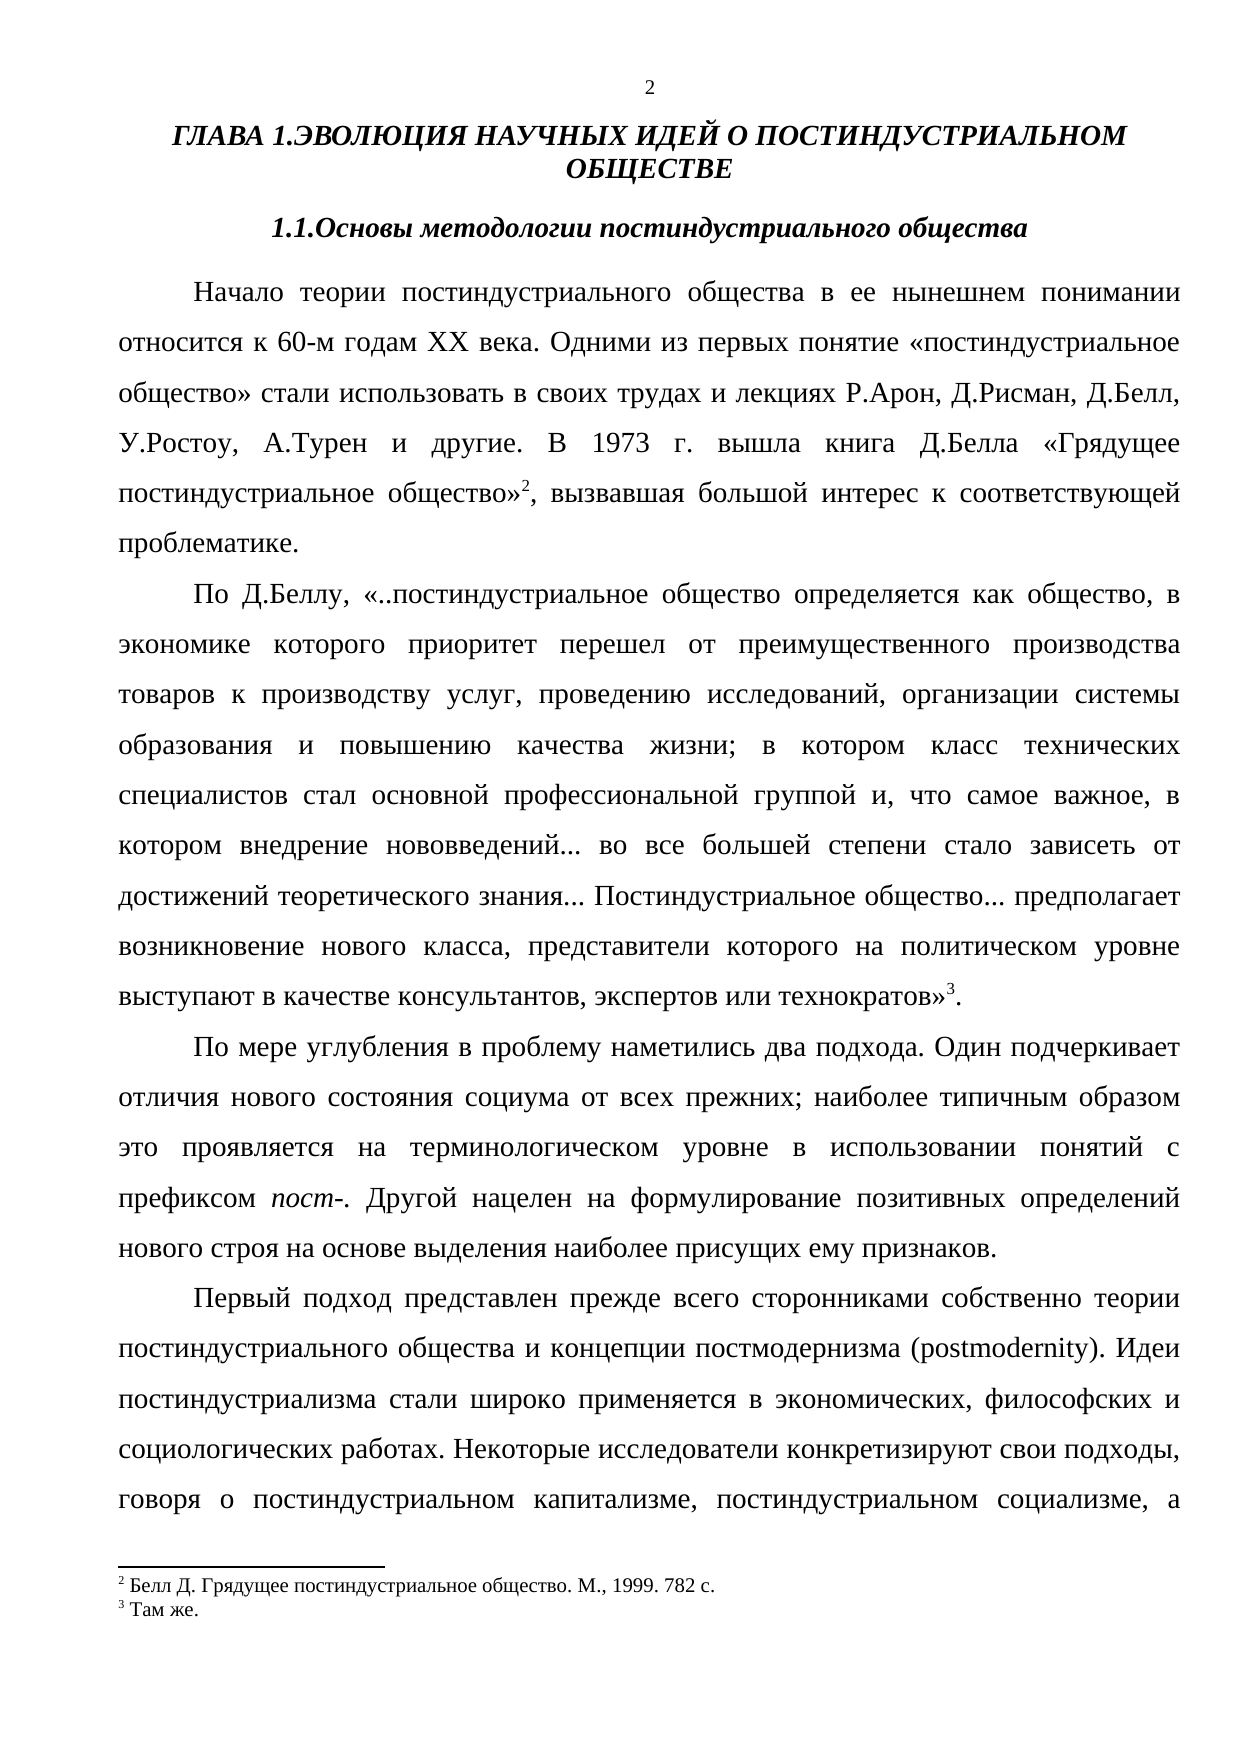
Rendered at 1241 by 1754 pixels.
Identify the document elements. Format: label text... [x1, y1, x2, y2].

subtitle 1.1.Основы методологии постиндустриального общества [118, 210, 1181, 244]
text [118, 1280, 1181, 1515]
subtitle ГЛАВА 1.ЭВОЛЮЦИЯ НАУЧНЫХ ИДЕЙ О ПОСТИНДУСТРИАЛЬНОМ ОБЩЕСТВЕ [118, 118, 1181, 185]
text По Д.Беллу, «..постиндустриальное общество определяется как общество, в экономике которого приоритет перешел от преимущественного производства товаров к производству услуг, проведению исследований, организации системы образования и повышению качества жизни; в котором класс технических специалистов стал основной профессиональной группой и, что самое важное, в котором внедрение нововведений... во все большей степени стало зависеть от достижений теоретического знания... Постиндустриальное общество... предполагает возникновение нового класса, представители которого на политическом уровне выступают в качестве консультантов, экспертов или технократов». [118, 576, 1181, 1012]
text По мере углубления в проблему наметились два подхода. Один подчеркивает отличия нового состояния социума от всех прежних; наиболее типичным образом это проявляется на терминологическом уровне в использовании понятий с префиксом пост-. Другой нацелен на формулирование позитивных определений нового строя на основе выделения наиболее присущих ему признаков. [118, 1029, 1181, 1263]
text Начало теории постиндустриального общества в ее нынешнем понимании относится к 60-м годам ХХ века. Одними из первых понятие «постиндустриальное общество» стали использовать в своих трудах и лекциях Р.Арон, Д.Рисман, Д.Белл, У.Ростоу, А.Турен и другие. В 1973 г. вышла книга Д.Белла «Грядущее постиндустриальное общество», вызвавшая большой интерес к соответствующей проблематике. [118, 274, 1181, 559]
